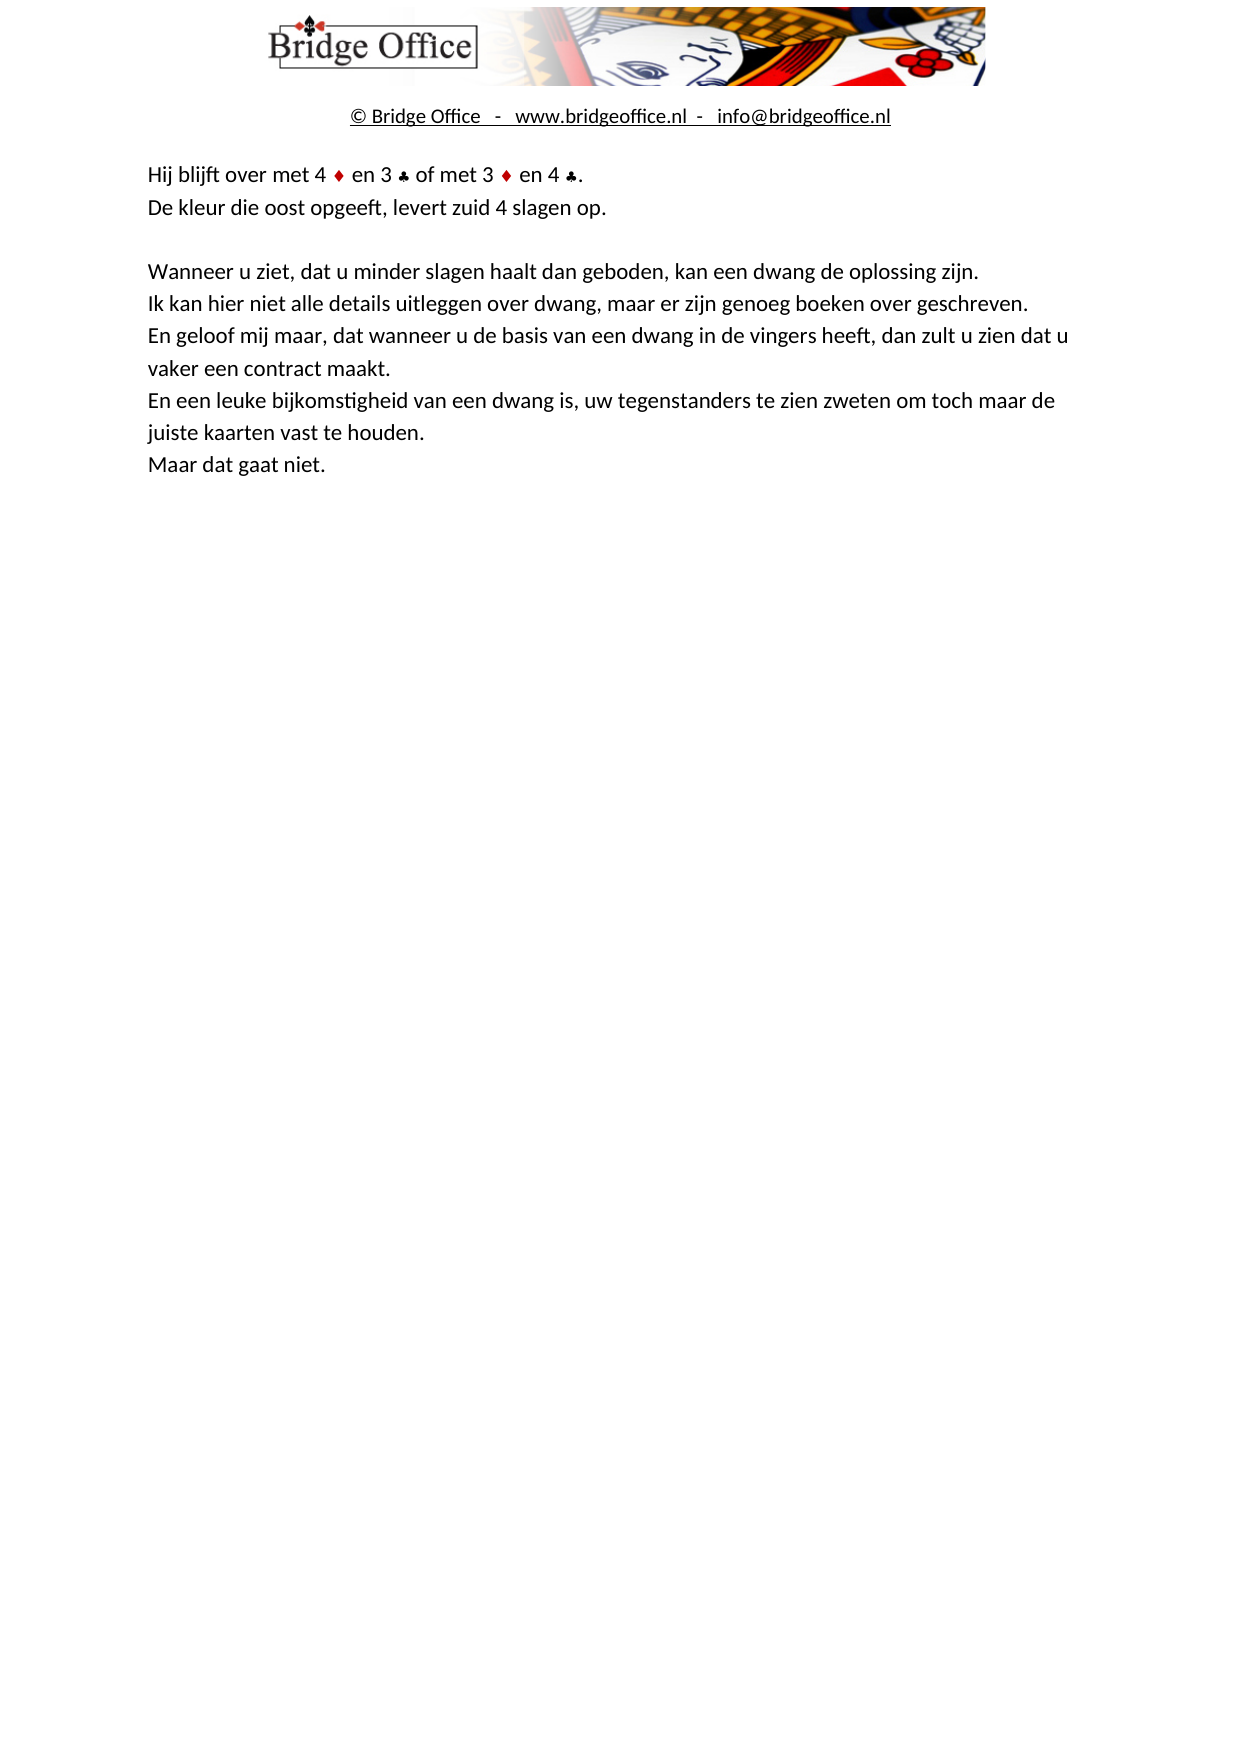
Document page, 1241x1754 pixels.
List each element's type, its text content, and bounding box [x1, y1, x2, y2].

text Ik kan hier niet alle details uitleggen over dwang, maar er zijn genoeg boeken over geschreven. [148, 289, 1093, 317]
text Wanneer u ziet, dat u minder slagen haalt dan geboden, kan een dwang de oplossing zijn. [148, 257, 1093, 285]
text Hij blijft over met 4 ♦ en 3 ♣ of met 3 ♦ en 4 ♣. [148, 161, 1093, 188]
text De kleur die oost opgeeft, levert zuid 4 slagen op. [148, 193, 1093, 221]
picture [241, 7, 985, 85]
text En geloof mij maar, dat wanneer u de basis van een dwang in de vingers heeft, dan zult u zien dat u vaker een contract maakt. [148, 321, 1093, 382]
text En een leuke bijkomstigheid van een dwang is, uw tegenstanders te zien zweten om toch maar de juiste kaarten vast te houden. [148, 386, 1093, 446]
text Maar dat gaat niet. [148, 450, 1093, 478]
